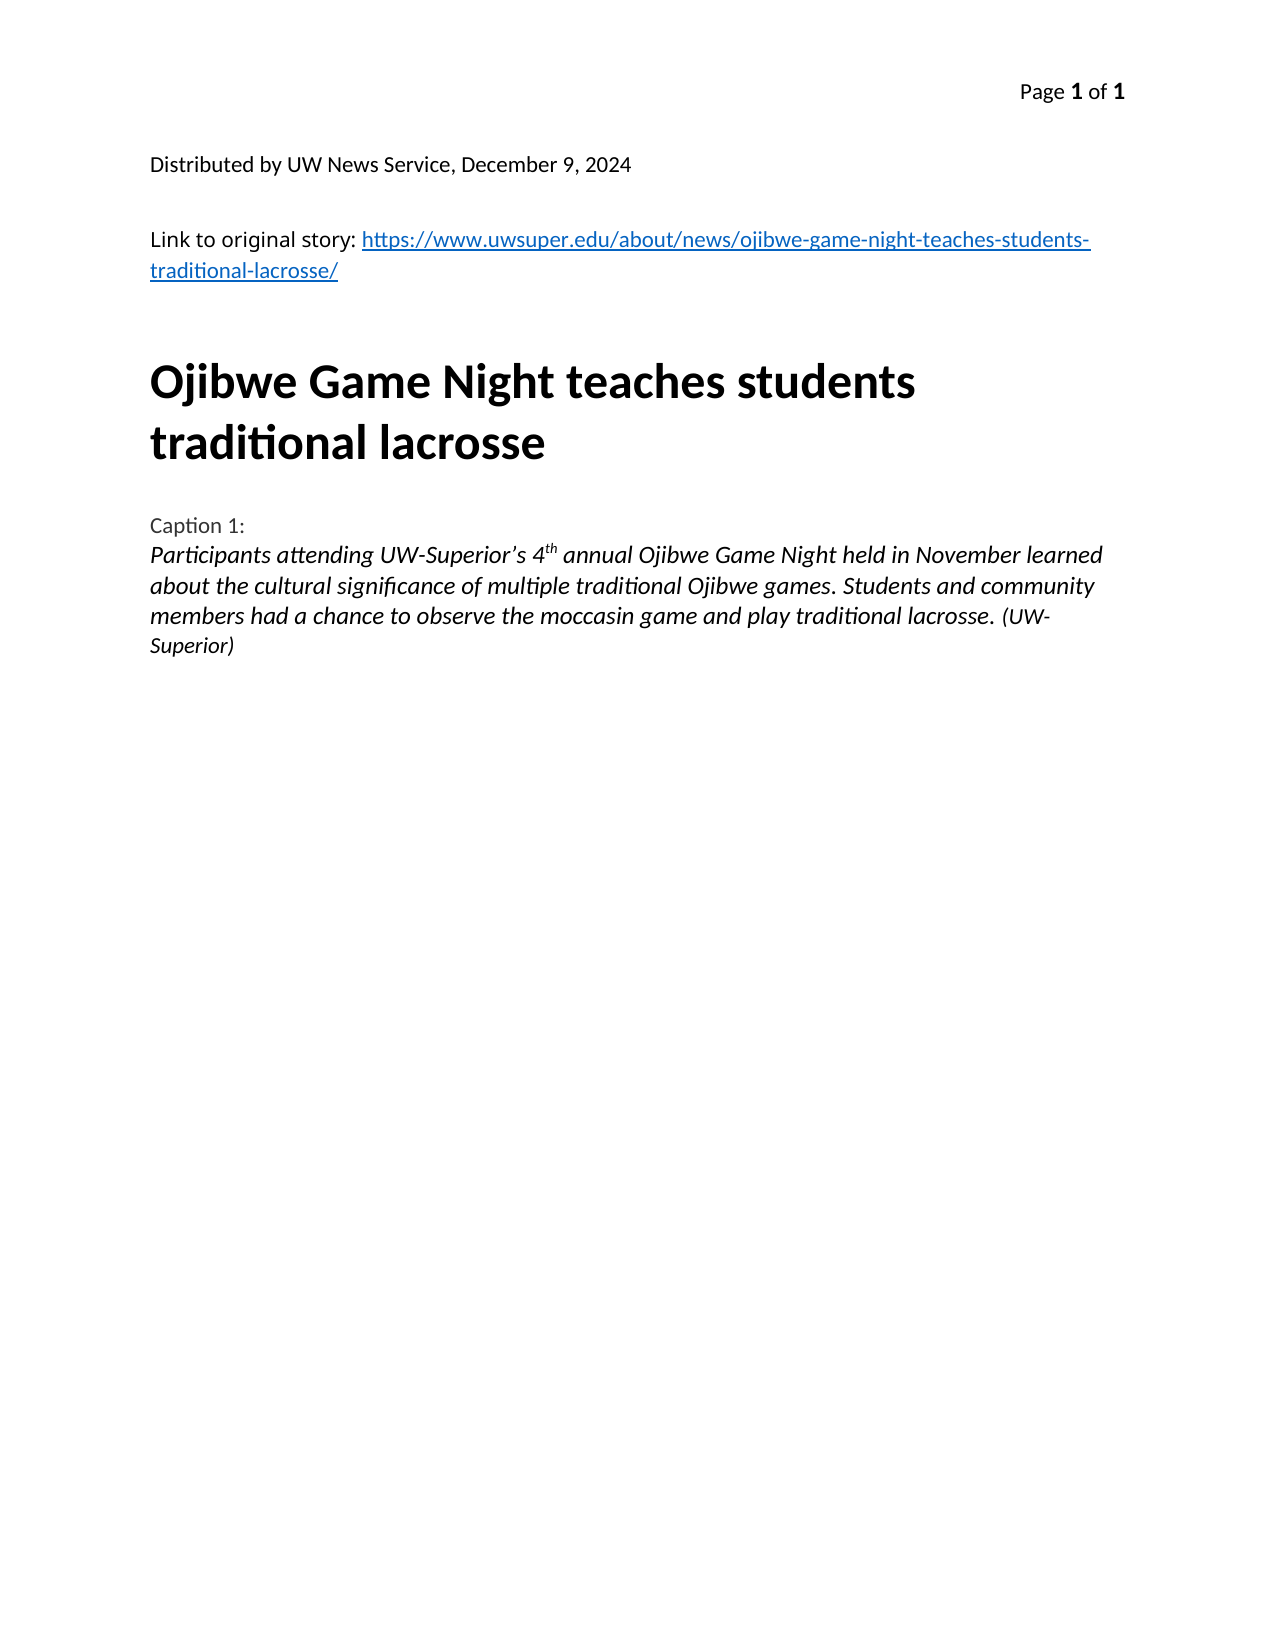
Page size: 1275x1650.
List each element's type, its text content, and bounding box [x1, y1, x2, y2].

text Ojibwe Game Night teaches students traditional lacrosse [150, 350, 1125, 472]
text Link to original story: https://www.uwsuper.edu/about/news/ojibwe-game-night-teaches-students-traditional-lacrosse/ [150, 225, 1125, 284]
text Distributed by UW News Service, December 9, 2024 [150, 150, 1125, 178]
text Caption 1: Participants attending UW-Superior’s 4th annual Ojibwe Game Night held in November learned about the cultural significance of multiple traditional Ojibwe games. Students and community members had a chance to observe the moccasin game and play traditional lacrosse. (UW-Superior) [150, 511, 1125, 659]
